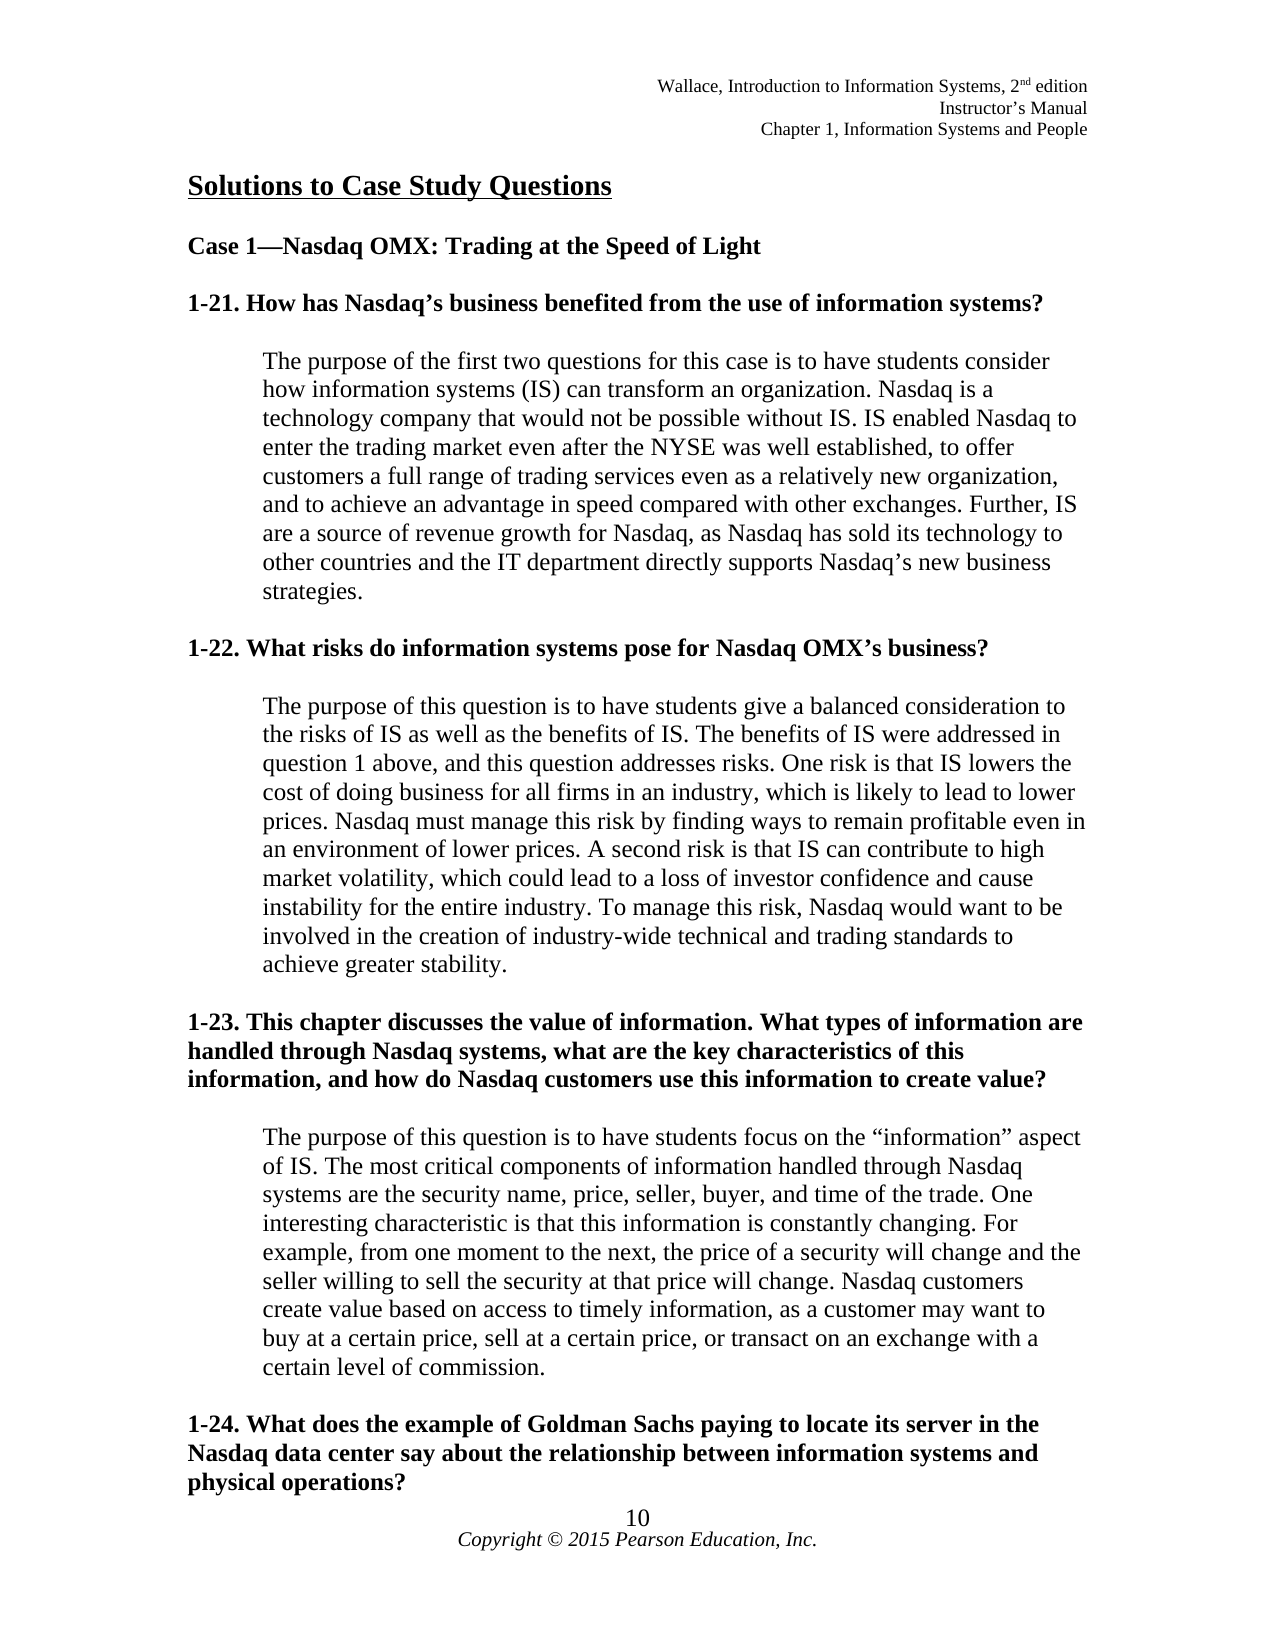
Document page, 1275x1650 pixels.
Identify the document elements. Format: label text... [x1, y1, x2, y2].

text 1-22. What risks do information systems pose for Nasdaq OMX’s business? [187, 633, 1087, 662]
text Case 1—Nasdaq OMX: Trading at the Speed of Light [187, 231, 1087, 259]
text 1-23. This chapter discusses the value of information. What types of information are handled through Nasdaq systems, what are the key characteristics of this information, and how do Nasdaq customers use this information to create value? [187, 1007, 1087, 1093]
text The purpose of this question is to have students give a balanced consideration to the risks of IS as well as the benefits of IS. The benefits of IS were addressed in question 1 above, and this question addresses risks. One risk is that IS lowers the cost of doing business for all firms in an industry, which is likely to lead to lower prices. Nasdaq must manage this risk by finding ways to remain profitable even in an environment of lower prices. A second risk is that IS can contribute to high market volatility, which could lead to a loss of investor confidence and cause instability for the entire industry. To manage this risk, Nasdaq would want to be involved in the creation of industry-wide technical and trading standards to achieve greater stability. [262, 691, 1087, 978]
text The purpose of this question is to have students focus on the “information” aspect of IS. The most critical components of information handled through Nasdaq systems are the security name, price, seller, buyer, and time of the trade. One interesting characteristic is that this information is constantly changing. For example, from one moment to the next, the price of a security will change and the seller willing to sell the security at that price will change. Nasdaq customers create value based on access to timely information, as a customer may want to buy at a certain price, sell at a certain price, or transact on an exchange with a certain level of commission. [262, 1122, 1087, 1381]
text 1-24. What does the example of Goldman Sachs paying to locate its server in the Nasdaq data center say about the relationship between information systems and physical operations? [187, 1409, 1087, 1496]
text The purpose of the first two questions for this case is to have students consider how information systems (IS) can transform an organization. Nasdaq is a technology company that would not be possible without IS. IS enabled Nasdaq to enter the trading market even after the NYSE was well established, to offer customers a full range of trading services even as a relatively new organization, and to achieve an advantage in speed compared with other exchanges. Further, IS are a source of revenue growth for Nasdaq, as Nasdaq has sold its technology to other countries and the IT department directly supports Nasdaq’s new business strategies. [262, 346, 1087, 604]
text 1-21. How has Nasdaq’s business benefited from the use of information systems? [187, 288, 1087, 317]
text Solutions to Case Study Questions [187, 168, 1087, 202]
